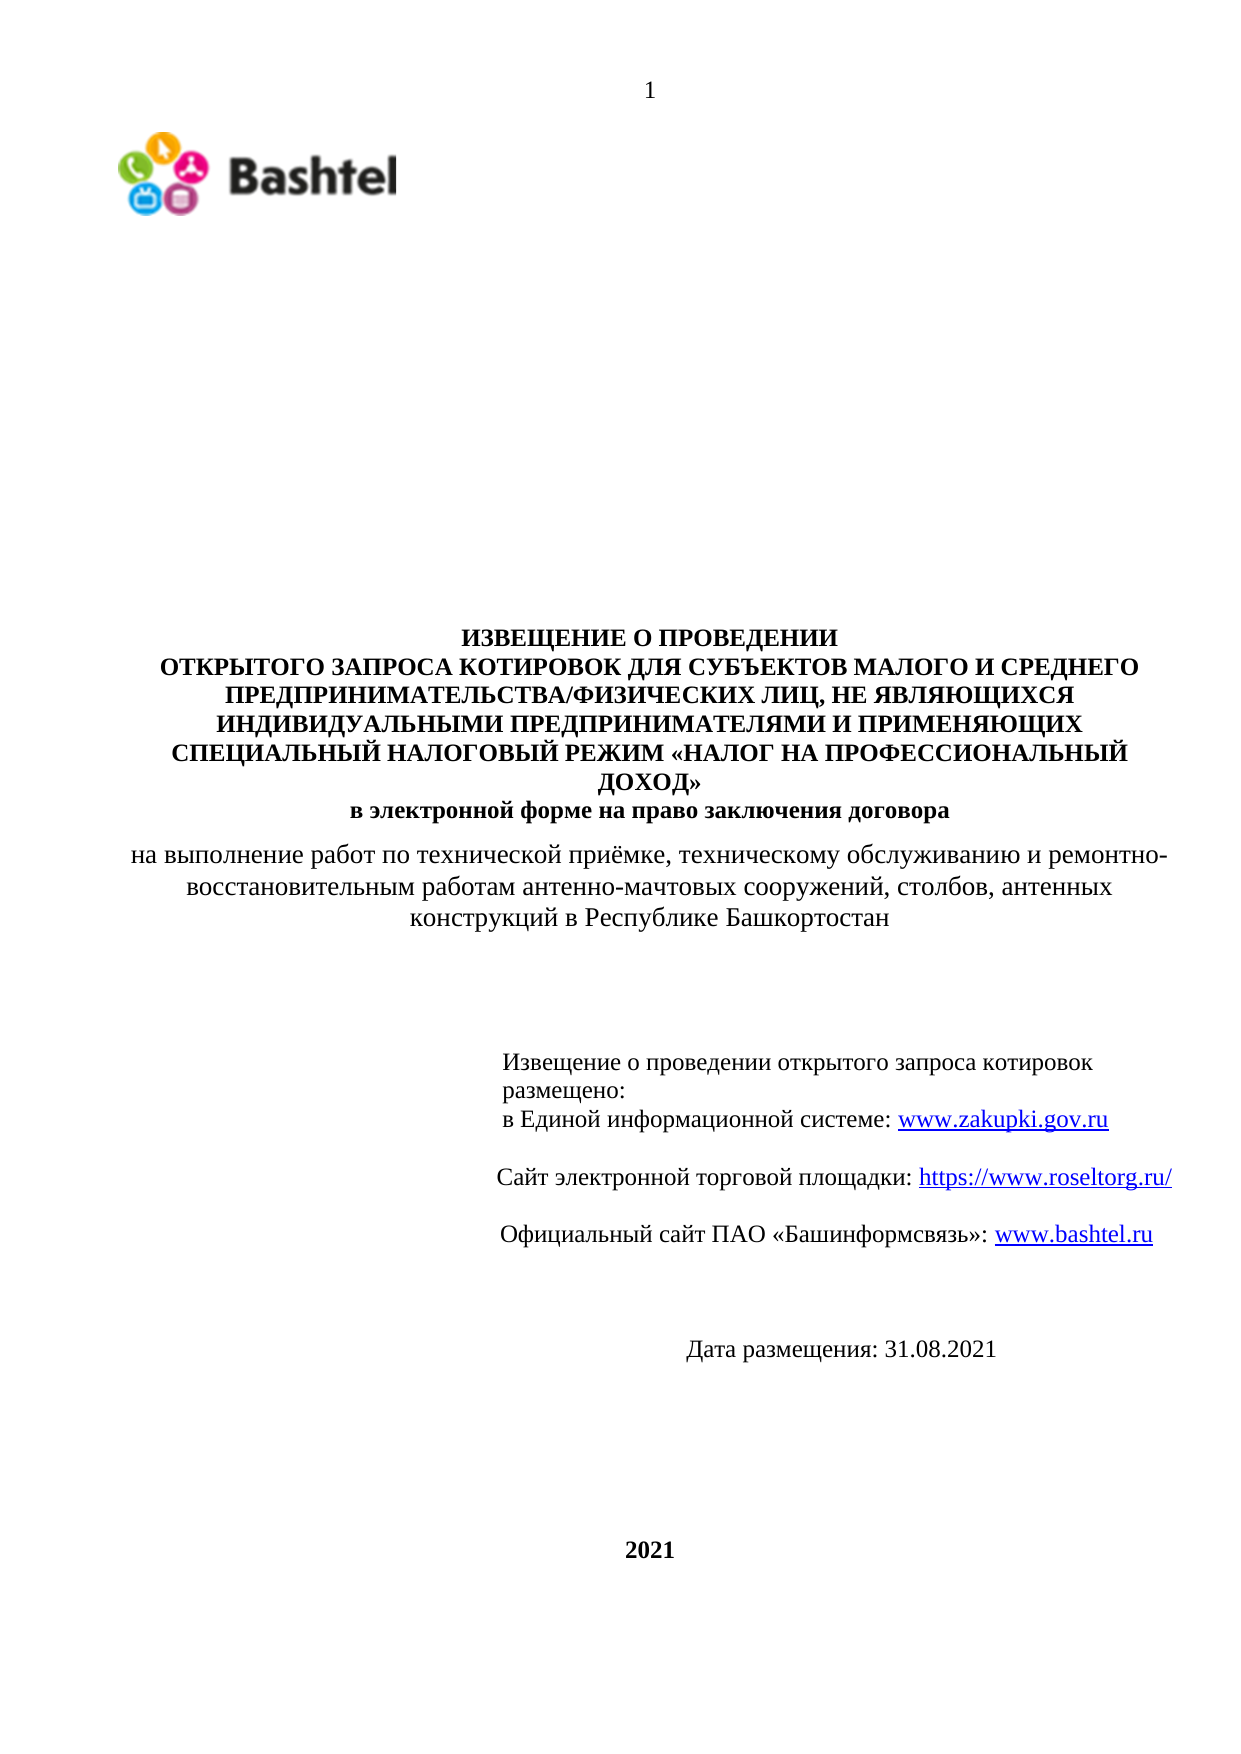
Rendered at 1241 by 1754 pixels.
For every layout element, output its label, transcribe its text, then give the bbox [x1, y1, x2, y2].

text ОТКРЫТОГО ЗАПРОСА КОТИРОВОК ДЛЯ СУБЪЕКТОВ МАЛОГО И СРЕДНЕГО ПРЕДПРИНИМАТЕЛЬСТВА/ФИЗИЧЕCКИХ ЛИЦ, НЕ ЯВЛЯЮЩИХСЯ ИНДИВИДУАЛЬНЫМИ ПРЕДПРИНИМАТЕЛЯМИ И ПРИМЕНЯЮЩИХ СПЕЦИАЛЬНЫЙ НАЛОГОВЫЙ РЕЖИМ «НАЛОГ НА ПРОФЕССИОНАЛЬНЫЙ ДОХОД» [118, 652, 1181, 795]
text 2021 [118, 1536, 1181, 1564]
text ИЗВЕЩЕНИЕ О ПРОВЕДЕНИИ [118, 623, 1181, 652]
text в электронной форме на право заключения договора [118, 795, 1181, 824]
picture [118, 132, 397, 216]
text Официальный сайт ПАО «Башинформсвязь»: www.bashtel.ru [487, 1219, 1181, 1248]
text Сайт электронной торговой площадки: https://www.roseltorg.ru/ [490, 1162, 1181, 1191]
text Извещение о проведении открытого запроса котировок размещено: [502, 1047, 1181, 1104]
text Дата размещения: 31.08.2021 [502, 1334, 1181, 1363]
text на выполнение работ по технической приёмке, техническому обслуживанию и ремонтно-восстановительным работам антенно-мачтовых сооружений, столбов, антенных конструкций в Республике Башкортостан [118, 838, 1181, 932]
text в Единой информационной системе: www.zakupki.gov.ru [502, 1104, 1181, 1133]
